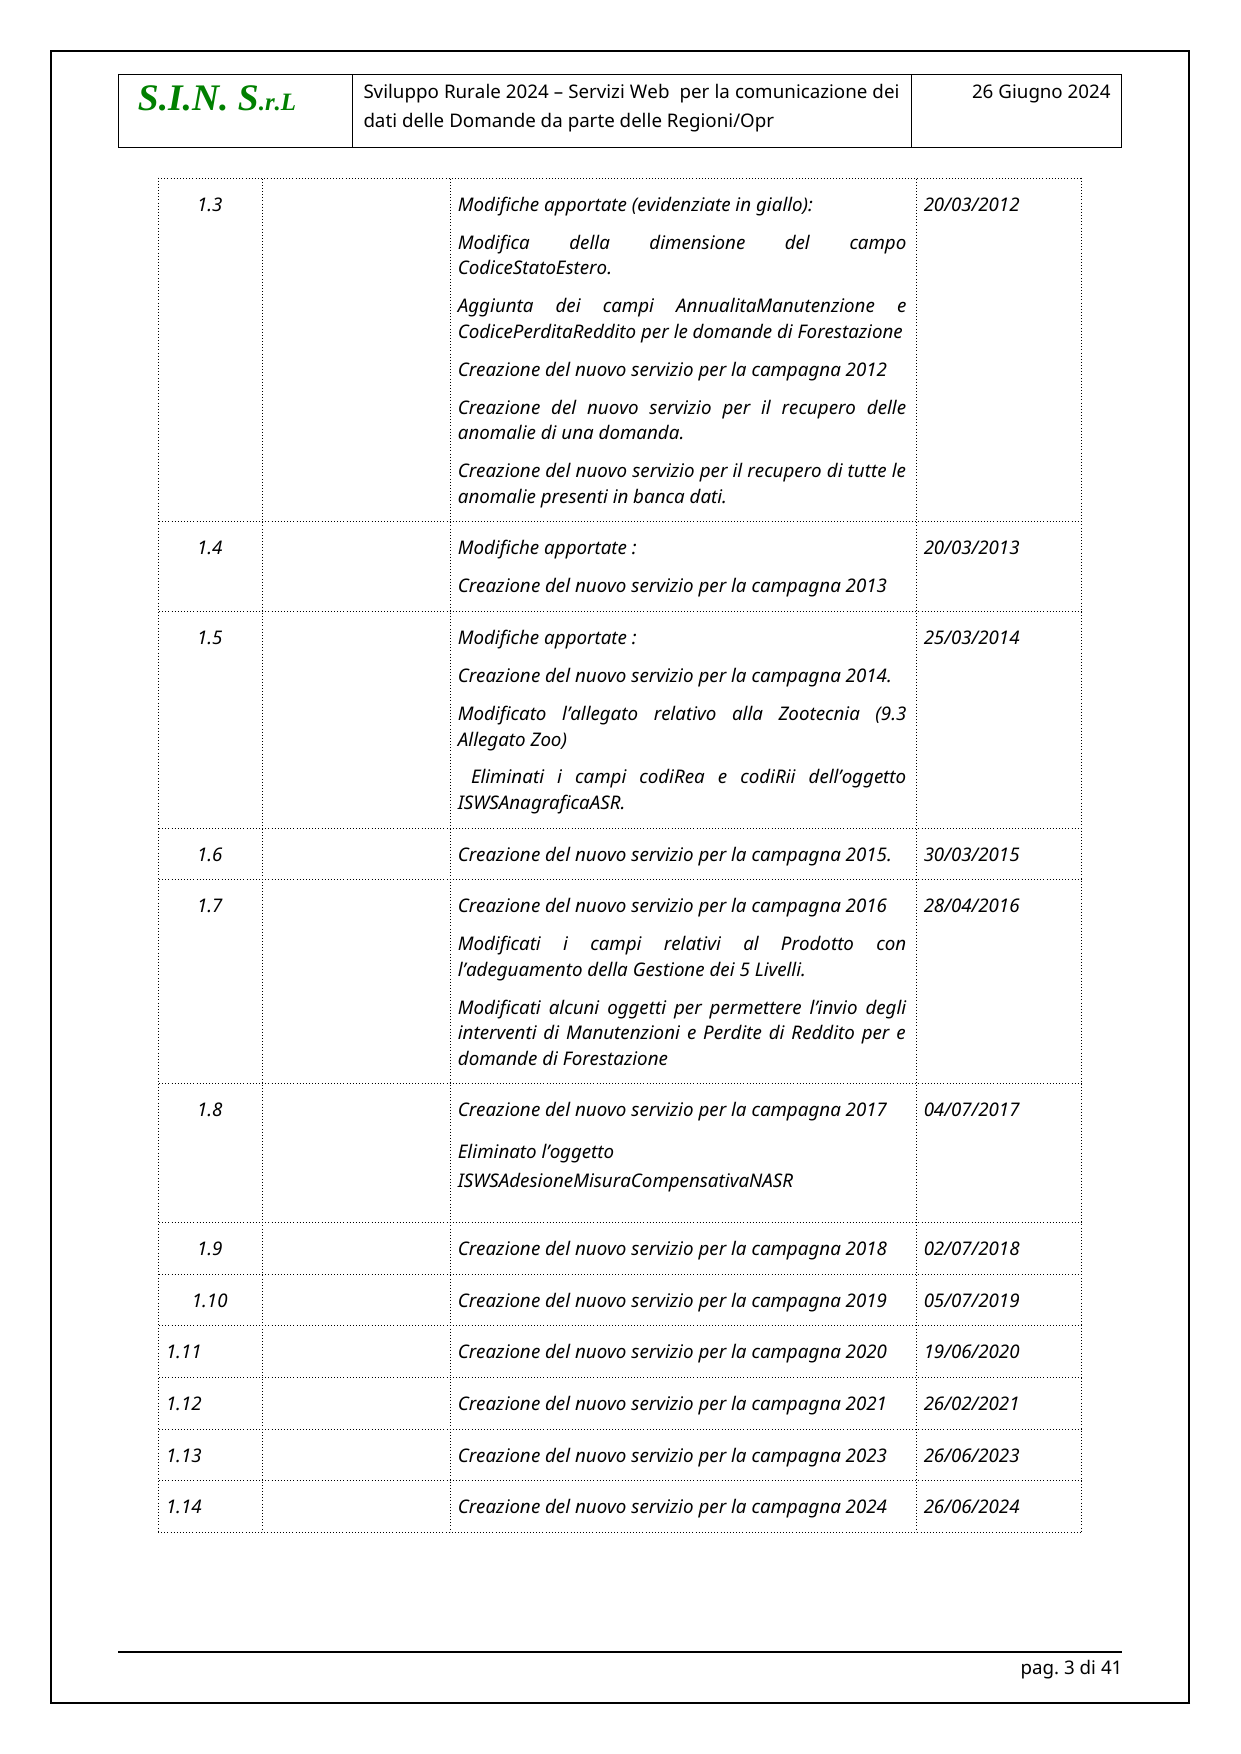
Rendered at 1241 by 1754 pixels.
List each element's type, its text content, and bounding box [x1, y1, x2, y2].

table_cell 26/06/2023 [916, 1429, 1082, 1480]
table_cell 1.10 [159, 1274, 263, 1325]
table_cell [263, 1480, 450, 1532]
table_cell [263, 1083, 450, 1222]
table_cell 1.12 [159, 1377, 263, 1428]
table_cell Modifiche apportate (evidenziate in giallo): Modifica della dimensione del campo CodiceStatoEstero. Aggiunta dei campi AnnualitaManutenzione e CodicePerditaReddito per le domande di Forestazione Creazione del nuovo servizio per la campagna 2012 Creazione del nuovo servizio per il recupero delle anomalie di una domanda. Creazione del nuovo servizio per il recupero di tutte le anomalie presenti in banca dati. [450, 178, 916, 521]
table_cell [263, 1325, 450, 1377]
table_cell 25/03/2014 [916, 611, 1082, 827]
table_cell 30/03/2015 [916, 828, 1082, 879]
table_cell Creazione del nuovo servizio per la campagna 2021 [450, 1377, 916, 1428]
table_cell 1.9 [159, 1222, 263, 1274]
table_cell [263, 521, 450, 611]
table_cell [263, 1222, 450, 1274]
table_cell [263, 879, 450, 1083]
table_cell [263, 828, 450, 879]
table_cell [263, 1377, 450, 1428]
table_cell 1.11 [159, 1325, 263, 1377]
table_cell 19/06/2020 [916, 1325, 1082, 1377]
table_cell 04/07/2017 [916, 1083, 1082, 1222]
table_cell Modifiche apportate : Creazione del nuovo servizio per la campagna 2014. Modificato l’allegato relativo alla Zootecnia (9.3 Allegato Zoo) Eliminati i campi codiRea e codiRii dell’oggetto ISWSAnagraficaASR. [450, 611, 916, 827]
table_cell 1.4 [159, 521, 263, 611]
table_cell Creazione del nuovo servizio per la campagna 2024 [450, 1480, 916, 1532]
table_cell Creazione del nuovo servizio per la campagna 2019 [450, 1274, 916, 1325]
table_cell 02/07/2018 [916, 1222, 1082, 1274]
table_cell Creazione del nuovo servizio per la campagna 2017 Eliminato l’oggetto ISWSAdesioneMisuraCompensativaNASR [450, 1083, 916, 1222]
table_cell 1.8 [159, 1083, 263, 1222]
table_cell Creazione del nuovo servizio per la campagna 2016 Modificati i campi relativi al Prodotto con l’adeguamento della Gestione dei 5 Livelli. Modificati alcuni oggetti per permettere l’invio degli interventi di Manutenzioni e Perdite di Reddito per e domande di Forestazione [450, 879, 916, 1083]
table_cell Creazione del nuovo servizio per la campagna 2023 [450, 1429, 916, 1480]
table_cell 1.7 [159, 879, 263, 1083]
table_cell 28/04/2016 [916, 879, 1082, 1083]
table_cell 1.13 [159, 1429, 263, 1480]
table_cell Modifiche apportate : Creazione del nuovo servizio per la campagna 2013 [450, 521, 916, 611]
table_cell 05/07/2019 [916, 1274, 1082, 1325]
table_cell 1.14 [159, 1480, 263, 1532]
table_cell [263, 611, 450, 827]
table_cell 20/03/2013 [916, 521, 1082, 611]
table_cell Creazione del nuovo servizio per la campagna 2020 [450, 1325, 916, 1377]
table_cell Creazione del nuovo servizio per la campagna 2015. [450, 828, 916, 879]
table_cell 26/02/2021 [916, 1377, 1082, 1428]
table_cell 1.5 [159, 611, 263, 827]
table_cell 1.6 [159, 828, 263, 879]
table_cell [263, 1274, 450, 1325]
table_cell [263, 178, 450, 521]
table_cell 26/06/2024 [916, 1480, 1082, 1532]
table_cell 1.3 [159, 178, 263, 521]
table_cell Creazione del nuovo servizio per la campagna 2018 [450, 1222, 916, 1274]
table_cell 20/03/2012 [916, 178, 1082, 521]
table_cell [263, 1429, 450, 1480]
